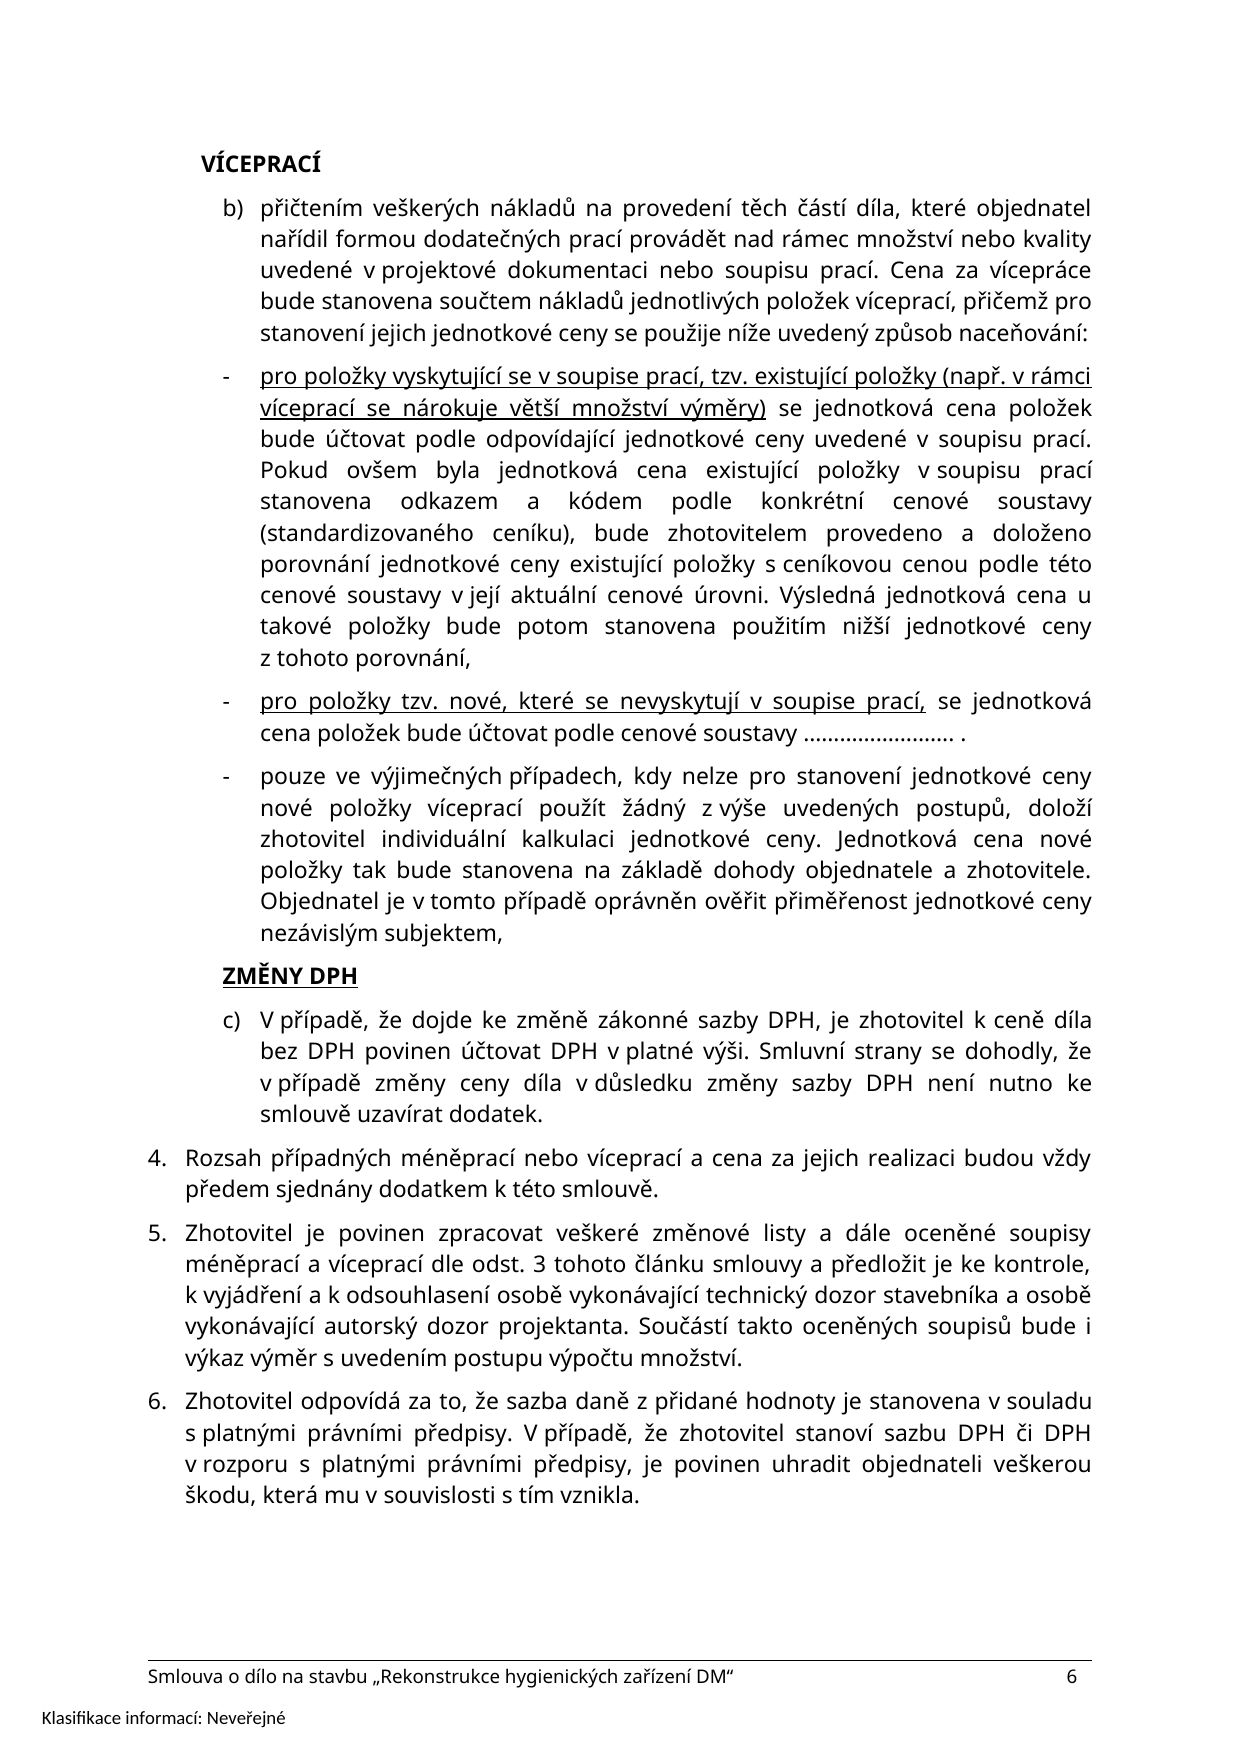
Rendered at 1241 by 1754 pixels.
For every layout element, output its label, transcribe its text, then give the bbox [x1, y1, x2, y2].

list pro položky tzv. nové, které se nevyskytují v soupise prací, se jednotková cena položek bude účtovat podle cenové soustavy ……………………. . [222, 685, 1092, 748]
list V případě, že dojde ke změně zákonné sazby DPH, je zhotovitel k ceně díla bez DPH povinen účtovat DPH v platné výši. Smluvní strany se dohodly, že v případě změny ceny díla v důsledku změny sazby DPH není nutno ke smlouvě uzavírat dodatek. [222, 1004, 1092, 1129]
list Zhotovitel je povinen zpracovat veškeré změnové listy a dále oceněné soupisy méněprací a víceprací dle odst. 3 tohoto článku smlouvy a předložit je ke kontrole, k vyjádření a k odsouhlasení osobě vykonávající technický dozor stavebníka a osobě vykonávající autorský dozor projektanta. Součástí takto oceněných soupisů bude i výkaz výměr s uvedením postupu výpočtu množství. [148, 1216, 1092, 1373]
list Zhotovitel odpovídá za to, že sazba daně z přidané hodnoty je stanovena v souladu s platnými právními předpisy. V případě, že zhotovitel stanoví sazbu DPH či DPH v rozporu s platnými právními předpisy, je povinen uhradit objednateli veškerou škodu, která mu v souvislosti s tím vznikla. [148, 1385, 1092, 1510]
list přičtením veškerých nákladů na provedení těch částí díla, které objednatel nařídil formou dodatečných prací provádět nad rámec množství nebo kvality uvedené v projektové dokumentaci nebo soupisu prací. Cena za vícepráce bude stanovena součtem nákladů jednotlivých položek víceprací, přičemž pro stanovení jejich jednotkové ceny se použije níže uvedený způsob naceňování: [222, 191, 1092, 348]
list Rozsah případných méněprací nebo víceprací a cena za jejich realizaci budou vždy předem sjednány dodatkem k této smlouvě. [148, 1141, 1092, 1204]
list pro položky vyskytující se v soupise prací, tzv. existující položky (např. v rámci víceprací se nárokuje větší množství výměry) se jednotková cena položek bude účtovat podle odpovídající jednotkové ceny uvedené v soupisu prací. Pokud ovšem byla jednotková cena existující položky v soupisu prací stanovena odkazem a kódem podle konkrétní cenové soustavy (standardizovaného ceníku), bude zhotovitelem provedeno a doloženo porovnání jednotkové ceny existující položky s ceníkovou cenou podle této cenové soustavy v její aktuální cenové úrovni. Výsledná jednotková cena u takové položky bude potom stanovena použitím nižší jednotkové ceny z tohoto porovnání, [222, 360, 1092, 673]
text VÍCEPRACÍ [201, 148, 1092, 179]
text ZMĚNY DPH [222, 960, 1092, 991]
list pouze ve výjimečných případech, kdy nelze pro stanovení jednotkové ceny nové položky víceprací použít žádný z výše uvedených postupů, doloží zhotovitel individuální kalkulaci jednotkové ceny. Jednotková cena nové položky tak bude stanovena na základě dohody objednatele a zhotovitele. Objednatel je v tomto případě oprávněn ověřit přiměřenost jednotkové ceny nezávislým subjektem, [222, 760, 1092, 948]
